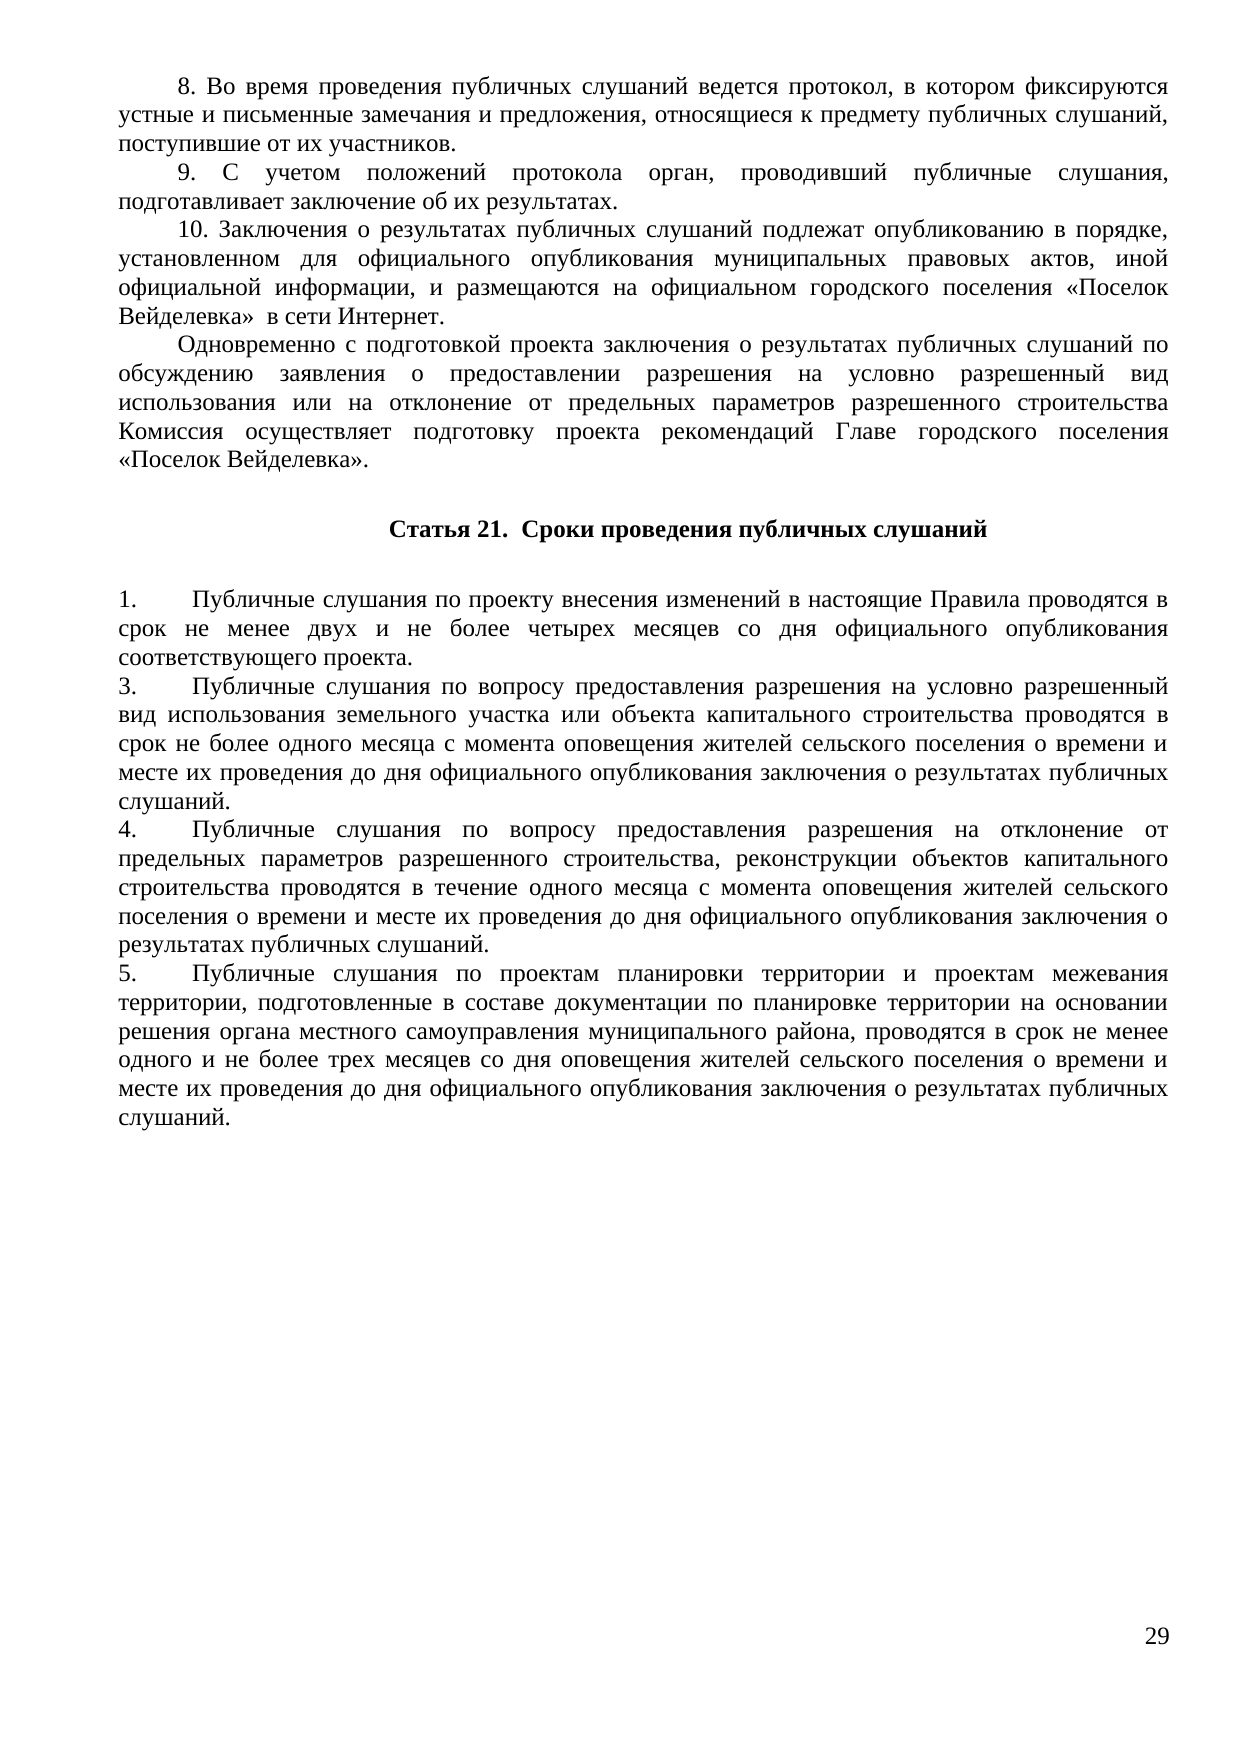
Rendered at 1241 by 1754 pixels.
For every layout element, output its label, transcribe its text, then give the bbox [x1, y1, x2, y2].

text 5. Публичные слушания по проектам планировки территории и проектам межевания территории, подготовленные в составе документации по планировке территории на основании решения органа местного самоуправления муниципального района, проводятся в срок не менее одного и не более трех месяцев со дня оповещения жителей сельского поселения о времени и месте их проведения до дня официального опубликования заключения о результатах публичных слушаний. [118, 958, 1169, 1131]
text 10. Заключения о результатах публичных слушаний подлежат опубликованию в порядке, установленном для официального опубликования муниципальных правовых актов, иной официальной информации, и размещаются на официальном городского поселения «Поселок Вейделевка» в сети Интернет. [118, 214, 1169, 329]
text 8. Во время проведения публичных слушаний ведется протокол, в котором фиксируются устные и письменные замечания и предложения, относящиеся к предмету публичных слушаний, поступившие от их участников. [118, 71, 1169, 157]
text 9. С учетом положений протокола орган, проводивший публичные слушания, подготавливает заключение об их результатах. [118, 157, 1169, 214]
text Одновременно с подготовкой проекта заключения о результатах публичных слушаний по обсуждению заявления о предоставлении разрешения на условно разрешенный вид использования или на отклонение от предельных параметров разрешенного строительства Комиссия осуществляет подготовку проекта рекомендаций Главе городского поселения «Поселок Вейделевка». [118, 329, 1169, 473]
text 1. Публичные слушания по проекту внесения изменений в настоящие Правила проводятся в срок не менее двух и не более четырех месяцев со дня официального опубликования соответствующего проекта. [118, 584, 1169, 671]
text 4. Публичные слушания по вопросу предоставления разрешения на отклонение от предельных параметров разрешенного строительства, реконструкции объектов капитального строительства проводятся в течение одного месяца с момента оповещения жителей сельского поселения о времени и месте их проведения до дня официального опубликования заключения о результатах публичных слушаний. [118, 814, 1169, 958]
subtitle Сроки проведения публичных слушаний [207, 514, 1169, 543]
text 3. Публичные слушания по вопросу предоставления разрешения на условно разрешенный вид использования земельного участка или объекта капитального строительства проводятся в срок не более одного месяца с момента оповещения жителей сельского поселения о времени и месте их проведения до дня официального опубликования заключения о результатах публичных слушаний. [118, 671, 1169, 814]
